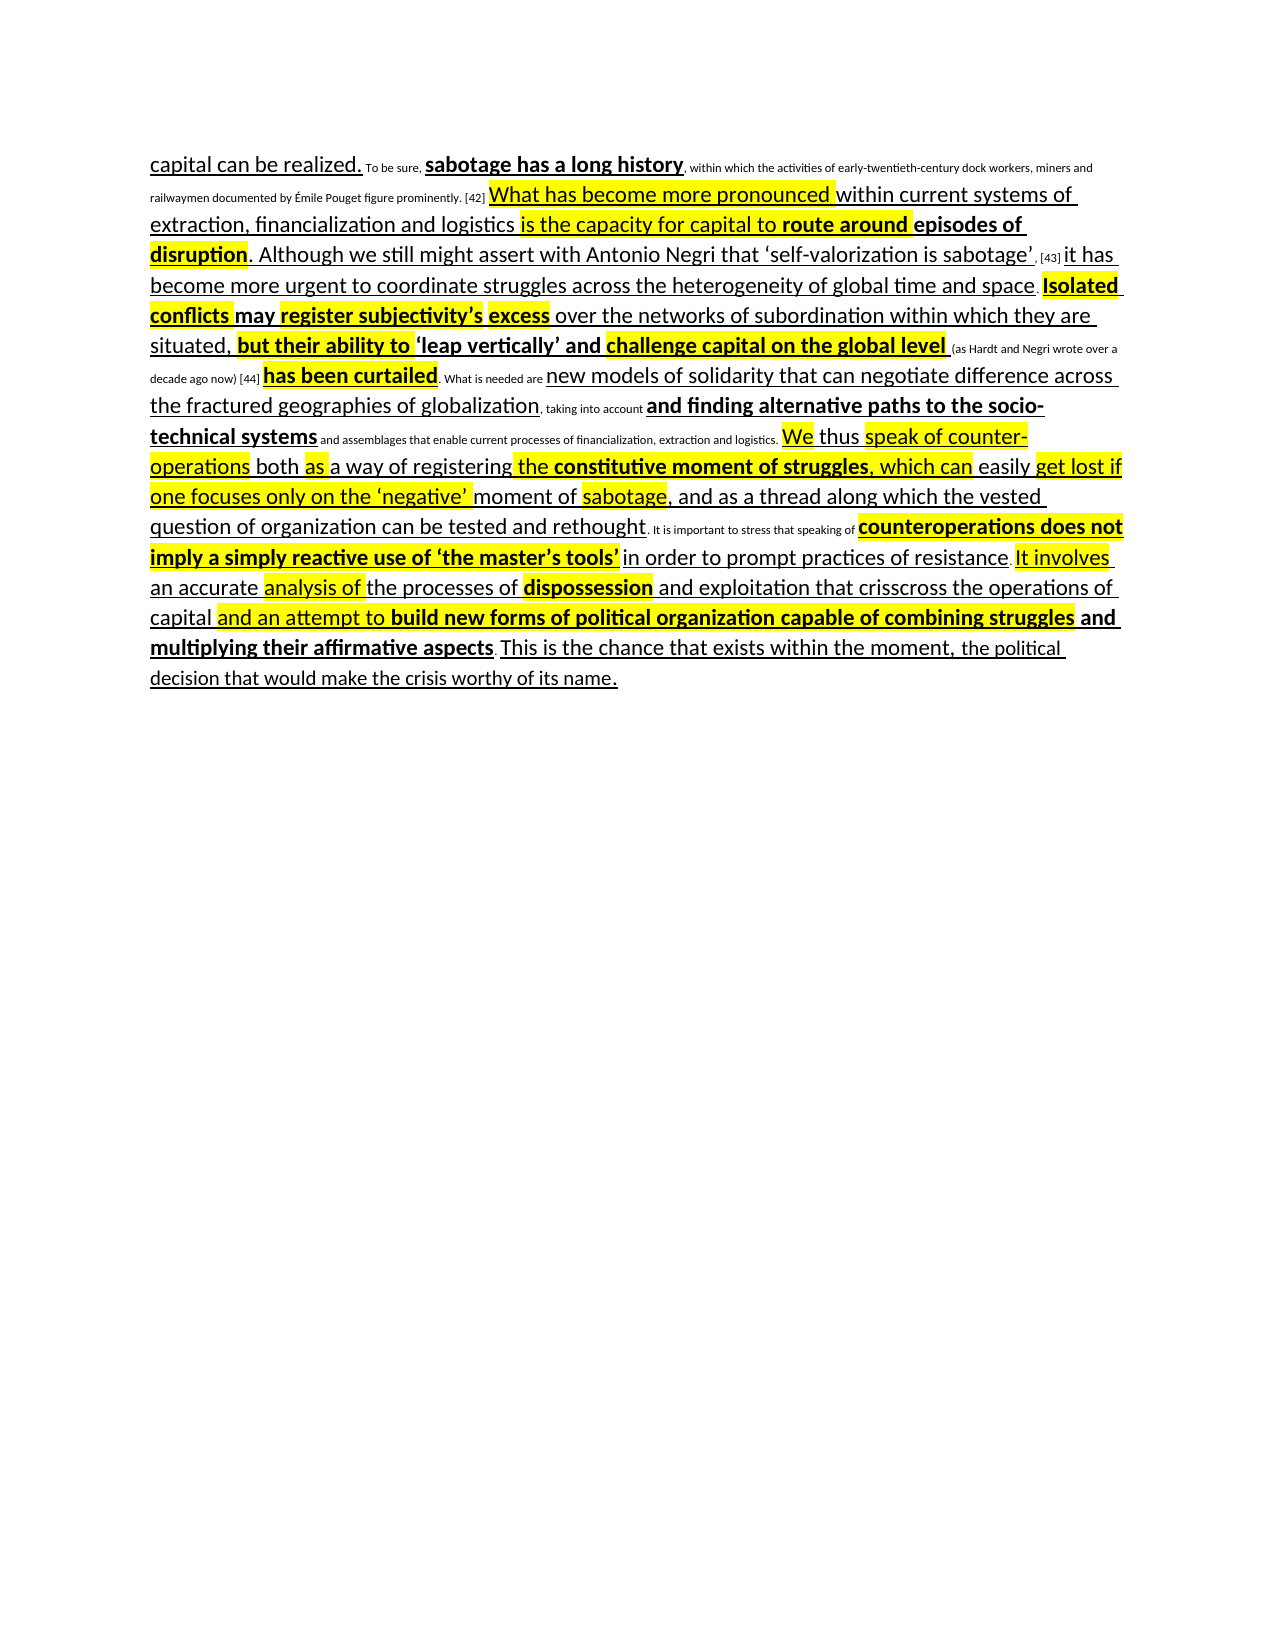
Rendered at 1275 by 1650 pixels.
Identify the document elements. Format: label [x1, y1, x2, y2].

text [150, 150, 1125, 692]
